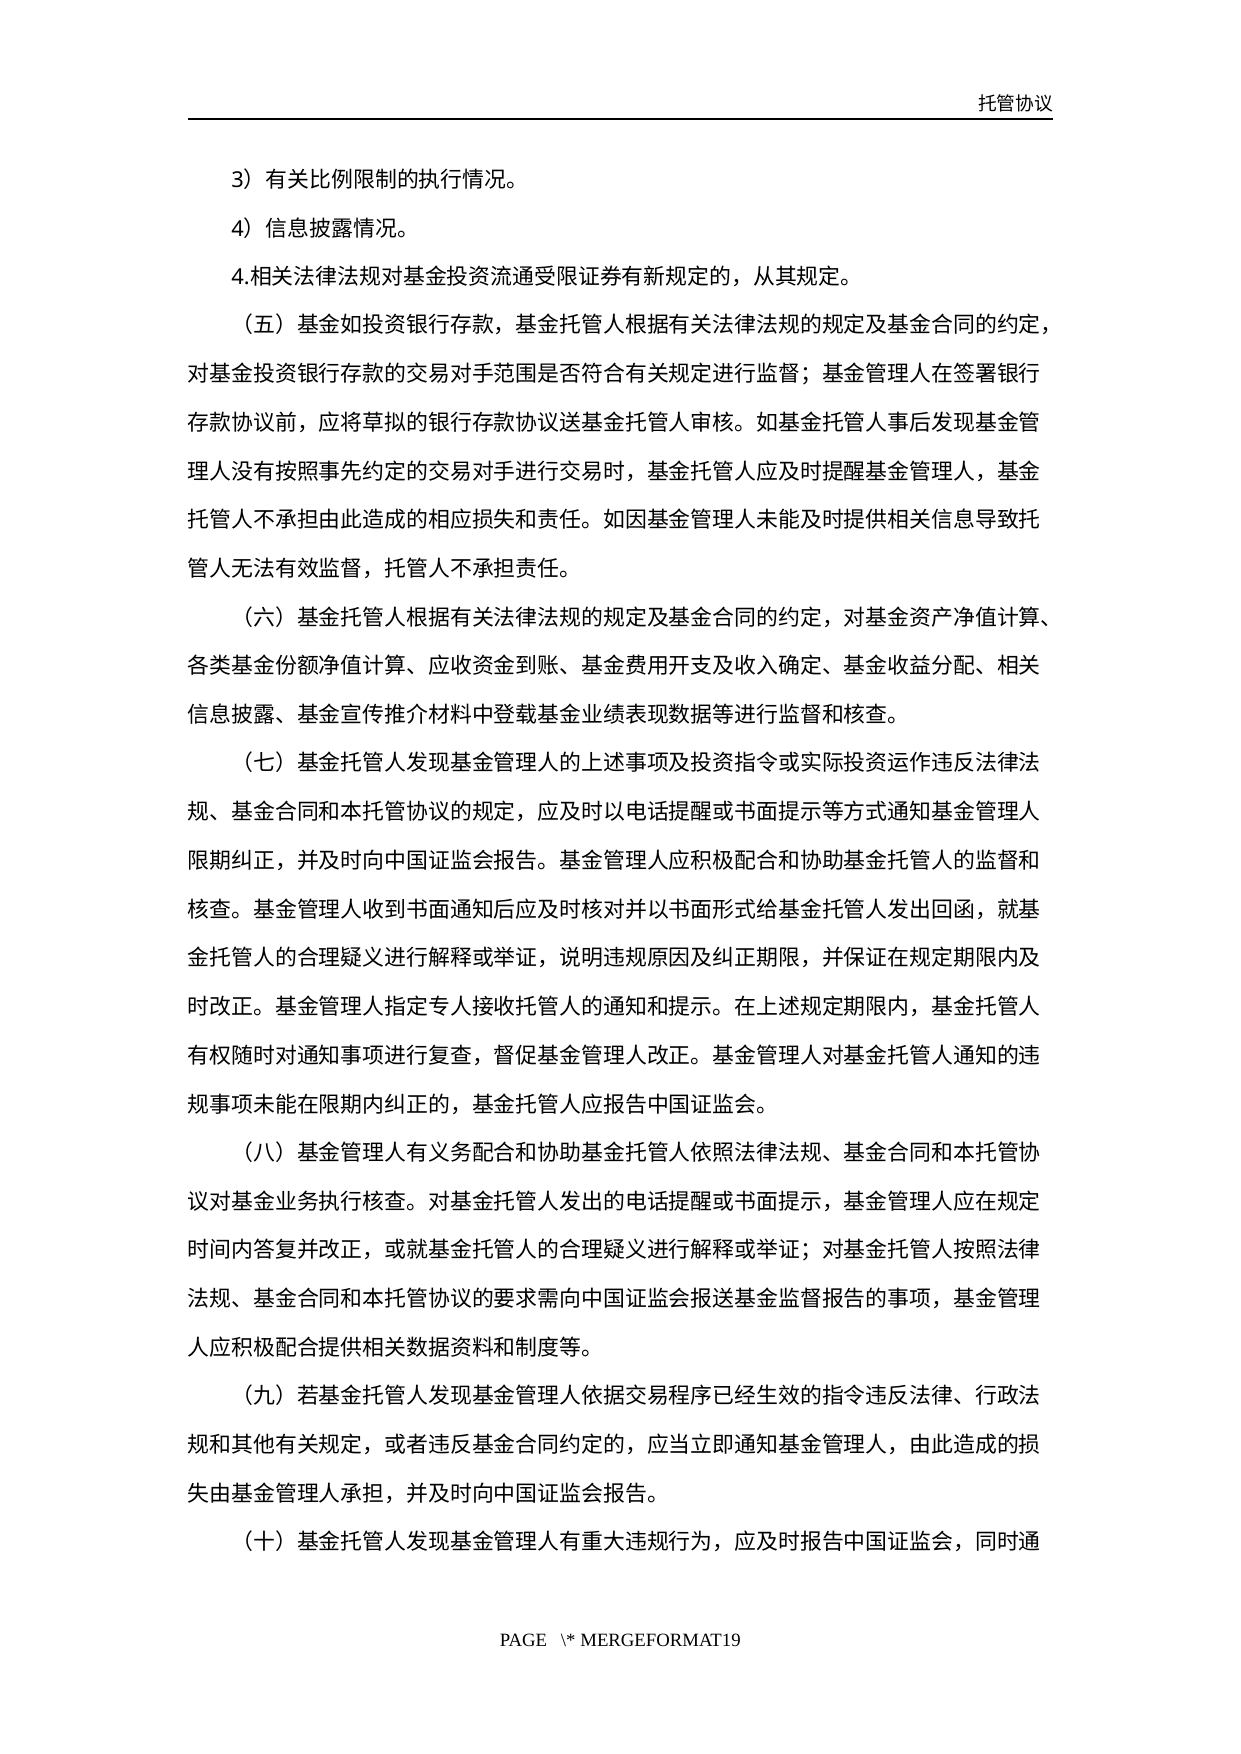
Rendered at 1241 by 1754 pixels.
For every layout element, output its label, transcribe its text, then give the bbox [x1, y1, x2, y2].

text （六）基金托管人根据有关法律法规的规定及基金合同的约定，对基金资产净值计算、各类基金份额净值计算、应收资金到账、基金费用开支及收入确定、基金收益分配、相关信息披露、基金宣传推介材料中登载基金业绩表现数据等进行监督和核查。 [187, 599, 1053, 729]
text （五）基金如投资银行存款，基金托管人根据有关法律法规的规定及基金合同的约定，对基金投资银行存款的交易对手范围是否符合有关规定进行监督；基金管理人在签署银行存款协议前，应将草拟的银行存款协议送基金托管人审核。如基金托管人事后发现基金管理人没有按照事先约定的交易对手进行交易时，基金托管人应及时提醒基金管理人，基金托管人不承担由此造成的相应损失和责任。如因基金管理人未能及时提供相关信息导致托管人无法有效监督，托管人不承担责任。 [187, 307, 1053, 583]
text 4.相关法律法规对基金投资流通受限证券有新规定的，从其规定。 [187, 259, 1053, 291]
text （七）基金托管人发现基金管理人的上述事项及投资指令或实际投资运作违反法律法规、基金合同和本托管协议的规定，应及时以电话提醒或书面提示等方式通知基金管理人限期纠正，并及时向中国证监会报告。基金管理人应积极配合和协助基金托管人的监督和核查。基金管理人收到书面通知后应及时核对并以书面形式给基金托管人发出回函，就基金托管人的合理疑义进行解释或举证，说明违规原因及纠正期限，并保证在规定期限内及时改正。基金管理人指定专人接收托管人的通知和提示。在上述规定期限内，基金托管人有权随时对通知事项进行复查，督促基金管理人改正。基金管理人对基金托管人通知的违规事项未能在限期内纠正的，基金托管人应报告中国证监会。 [187, 745, 1053, 1119]
text （八）基金管理人有义务配合和协助基金托管人依照法律法规、基金合同和本托管协议对基金业务执行核查。对基金托管人发出的电话提醒或书面提示，基金管理人应在规定时间内答复并改正，或就基金托管人的合理疑义进行解释或举证；对基金托管人按照法律法规、基金合同和本托管协议的要求需向中国证监会报送基金监督报告的事项，基金管理人应积极配合提供相关数据资料和制度等。 [187, 1134, 1053, 1362]
text 4）信息披露情况。 [187, 210, 1053, 243]
text （九）若基金托管人发现基金管理人依据交易程序已经生效的指令违反法律、行政法规和其他有关规定，或者违反基金合同约定的，应当立即通知基金管理人，由此造成的损失由基金管理人承担，并及时向中国证监会报告。 [187, 1378, 1053, 1508]
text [187, 1524, 1053, 1556]
text 3）有关比例限制的执行情况。 [187, 162, 1053, 194]
